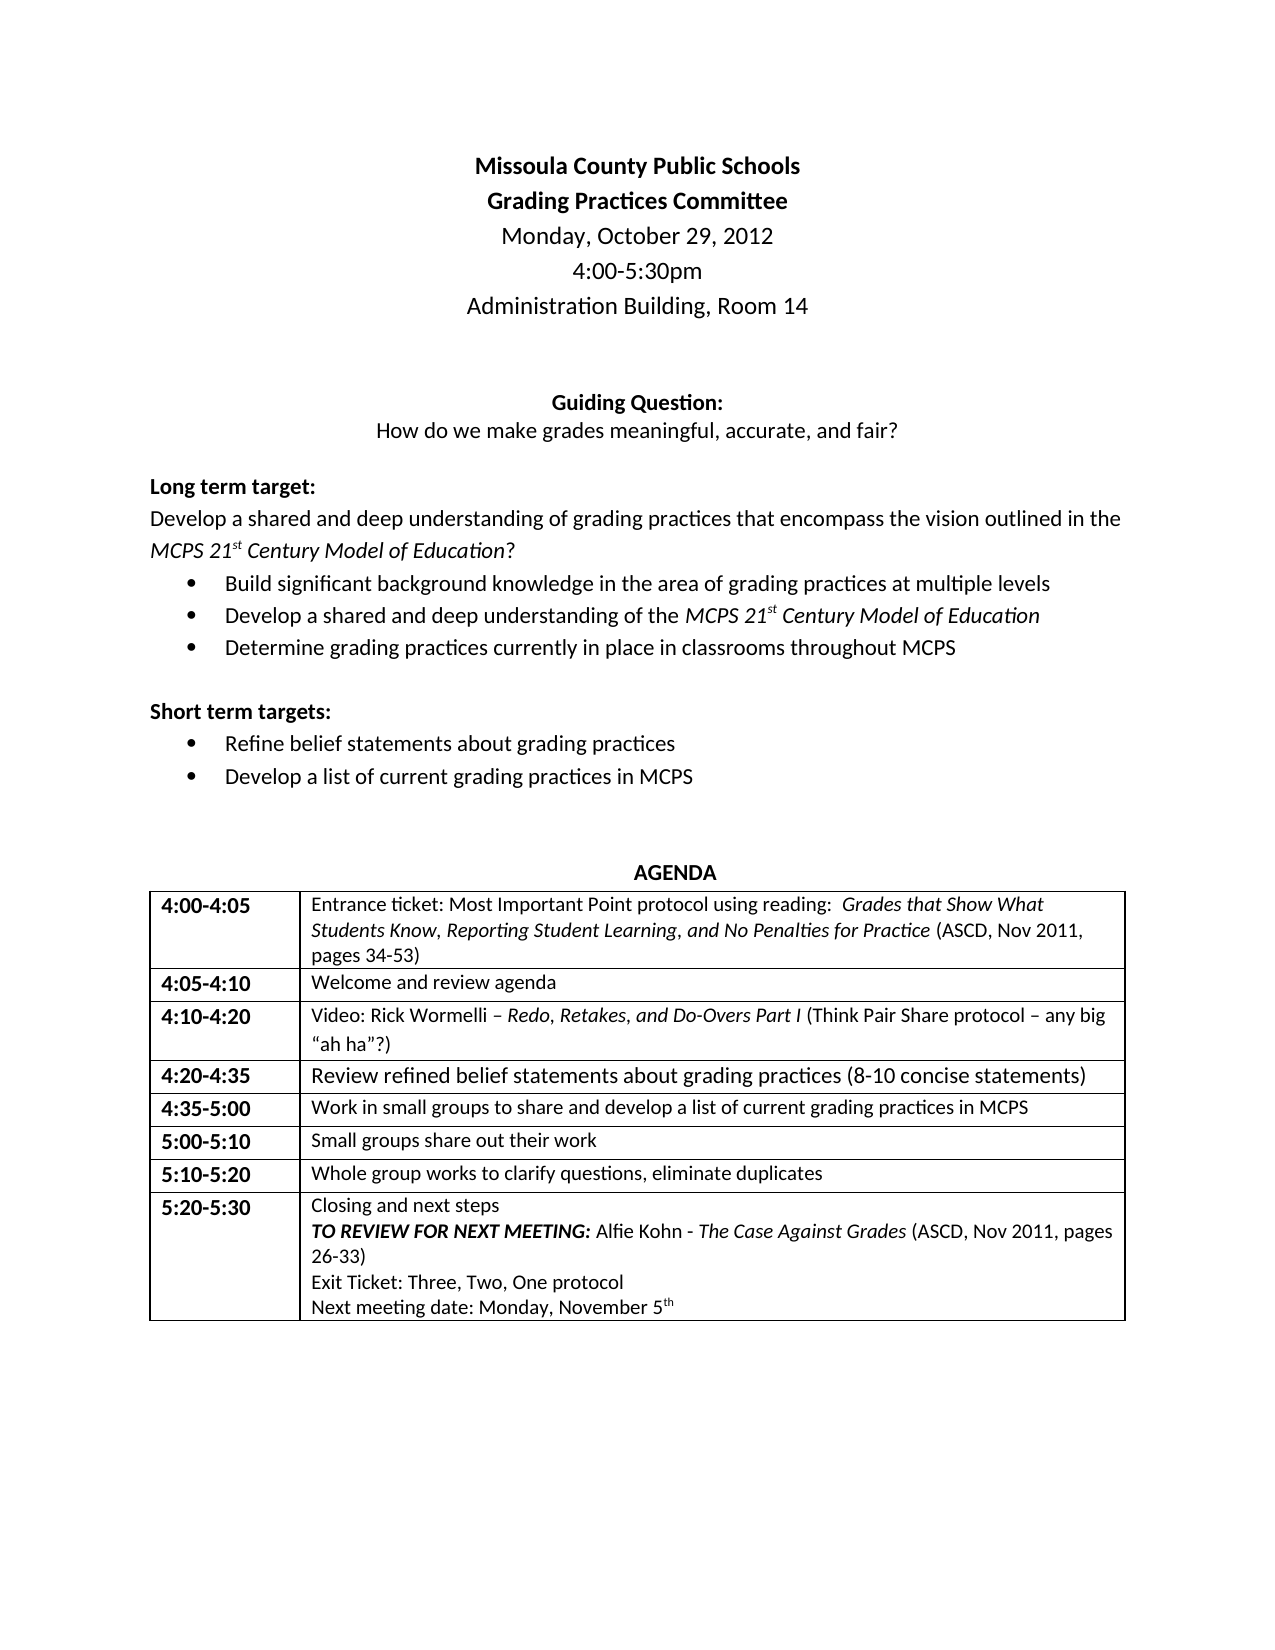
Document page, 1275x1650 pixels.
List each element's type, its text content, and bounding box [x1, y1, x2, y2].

table_cell 5:10-5:20 [151, 1160, 299, 1192]
list Develop a list of current grading practices in MCPS [187, 762, 1125, 790]
table_header 4:00-4:05 [151, 892, 299, 968]
list AGENDA [225, 858, 1125, 886]
text Administration Building, Room 14 [150, 290, 1125, 321]
list Refine belief statements about grading practices [187, 729, 1125, 758]
table_cell Welcome and review agenda [301, 969, 1124, 1001]
table_cell 4:05-4:10 [151, 969, 299, 1001]
text Monday, October 29, 2012 [150, 220, 1125, 251]
text Missoula County Public Schools [150, 150, 1125, 181]
text Grading Practices Committee [150, 185, 1125, 216]
table_header Entrance ticket: Most Important Point protocol using reading: Grades that Show What Students Know, Reporting Student Learning, and No Penalties for Practice (ASCD, Nov 2011, pages 34-53) [301, 892, 1124, 968]
table_cell 4:20-4:35 [151, 1061, 299, 1093]
table_cell 5:00-5:10 [151, 1127, 299, 1159]
text How do we make grades meaningful, accurate, and fair? [150, 416, 1125, 444]
table_cell Small groups share out their work [301, 1127, 1124, 1159]
table_cell Closing and next steps TO REVIEW FOR NEXT MEETING: Alfie Kohn - The Case Against Grades (ASCD, Nov 2011, pages 26-33) Exit Ticket: Three, Two, One protocol Next meeting date: Monday, November 5th [301, 1193, 1124, 1320]
table_cell Review refined belief statements about grading practices (8-10 concise statements) [301, 1061, 1124, 1093]
list Build significant background knowledge in the area of grading practices at multiple levels [187, 569, 1125, 597]
table_cell 4:35-5:00 [151, 1094, 299, 1126]
table_cell Whole group works to clarify questions, eliminate duplicates [301, 1160, 1124, 1192]
table_cell 4:10-4:20 [151, 1002, 299, 1060]
text Develop a shared and deep understanding of grading practices that encompass the vision outlined in the MCPS 21st Century Model of Education? [150, 504, 1125, 564]
list Determine grading practices currently in place in classrooms throughout MCPS [187, 633, 1125, 661]
table_cell Work in small groups to share and develop a list of current grading practices in MCPS [301, 1094, 1124, 1126]
text Guiding Question: [150, 388, 1125, 416]
table_cell Video: Rick Wormelli – Redo, Retakes, and Do-Overs Part I (Think Pair Share protocol – any big “ah ha”?) [301, 1002, 1124, 1060]
list Develop a shared and deep understanding of the MCPS 21st Century Model of Education [187, 601, 1125, 629]
text 4:00-5:30pm [150, 255, 1125, 286]
text Long term target: [150, 472, 1125, 500]
text Short term targets: [150, 697, 1125, 725]
table_cell 5:20-5:30 [151, 1193, 299, 1320]
